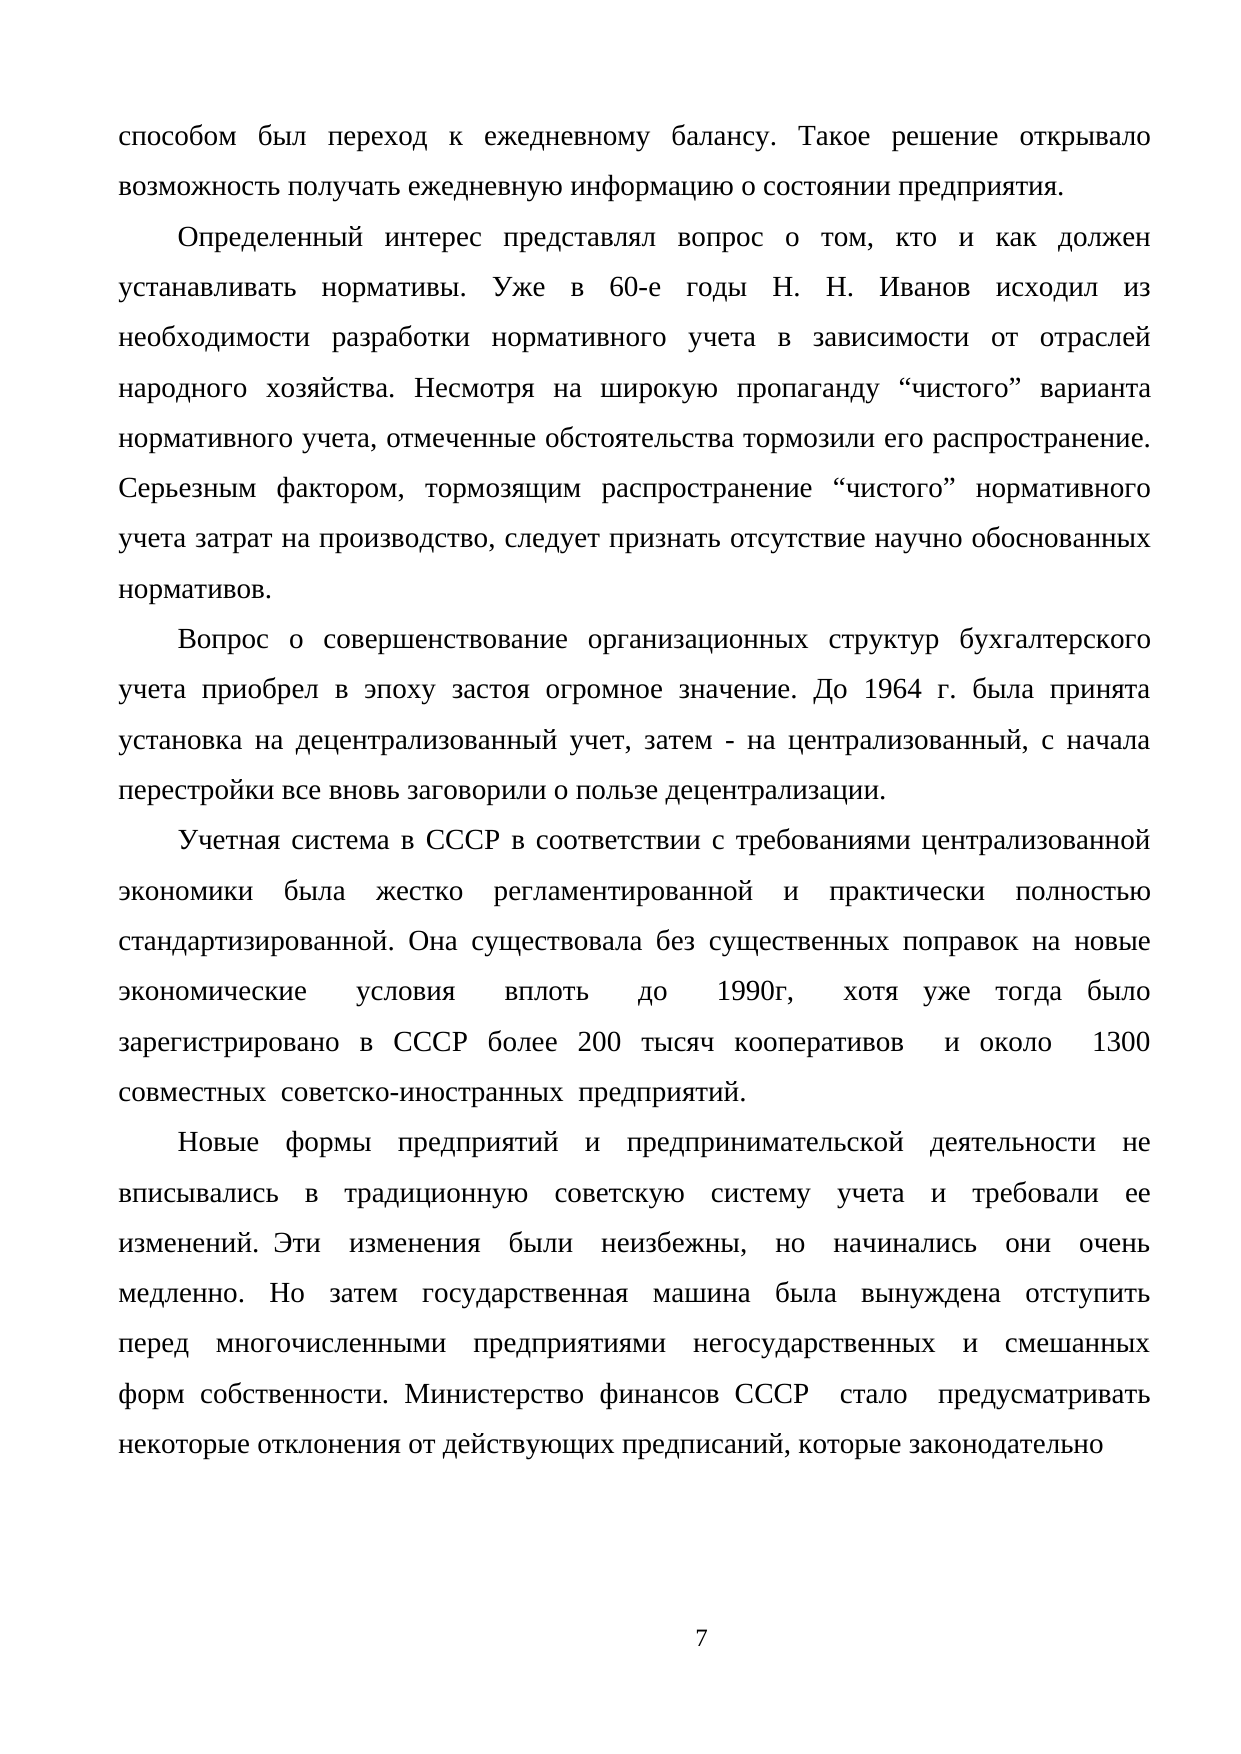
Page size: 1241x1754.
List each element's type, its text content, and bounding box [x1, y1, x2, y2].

text способом был переход к ежедневному балансу. Такое решение открывало возможность получать ежедневную информацию о состоянии предприятия. [118, 118, 1152, 202]
text Определенный интерес представлял вопрос о том, кто и как должен устанавливать нормативы. Уже в 60-е годы Н. Н. Иванов исходил из необходимости разработки нормативного учета в зависимости от отраслей народного хозяйства. Несмотря на широкую пропаганду “чистого” варианта нормативного учета, отмеченные обстоятельства тормозили его распространение. Серьезным фактором, тормозящим распространение “чистого” нормативного учета затрат на производство, следует признать отсутствие научно обоснованных нормативов. [118, 219, 1152, 604]
text Вопрос о совершенствование организационных структур бухгалтерского учета приобрел в эпоху застоя огромное значение. До 1964 г. была принята установка на децентрализованный учет, затем - на централизованный, с начала перестройки все вновь заговорили о пользе децентрализации. [118, 621, 1152, 806]
text Учетная система в СССР в соответствии с требованиями централизованной экономики была жестко регламентированной и практически полностью стандартизированной. Она существовала без существенных поправок на новые экономические условия вплоть до 1990г, хотя уже тогда было зарегистрировано в СССР более 200 тысяч кооперативов и около 1300 совместных советско-иностранных предприятий. [118, 822, 1152, 1108]
text Новые формы предприятий и предпринимательской деятельности не вписывались в традиционную советскую систему учета и требовали ее изменений. Эти изменения были неизбежны, но начинались они очень медленно. Но затем государственная машина была вынуждена отступить перед многочисленными предприятиями негосударственных и смешанных форм собственности. Министерство финансов СССР стало предусматривать некоторые отклонения от действующих предписаний, которые законодательно [118, 1124, 1152, 1460]
